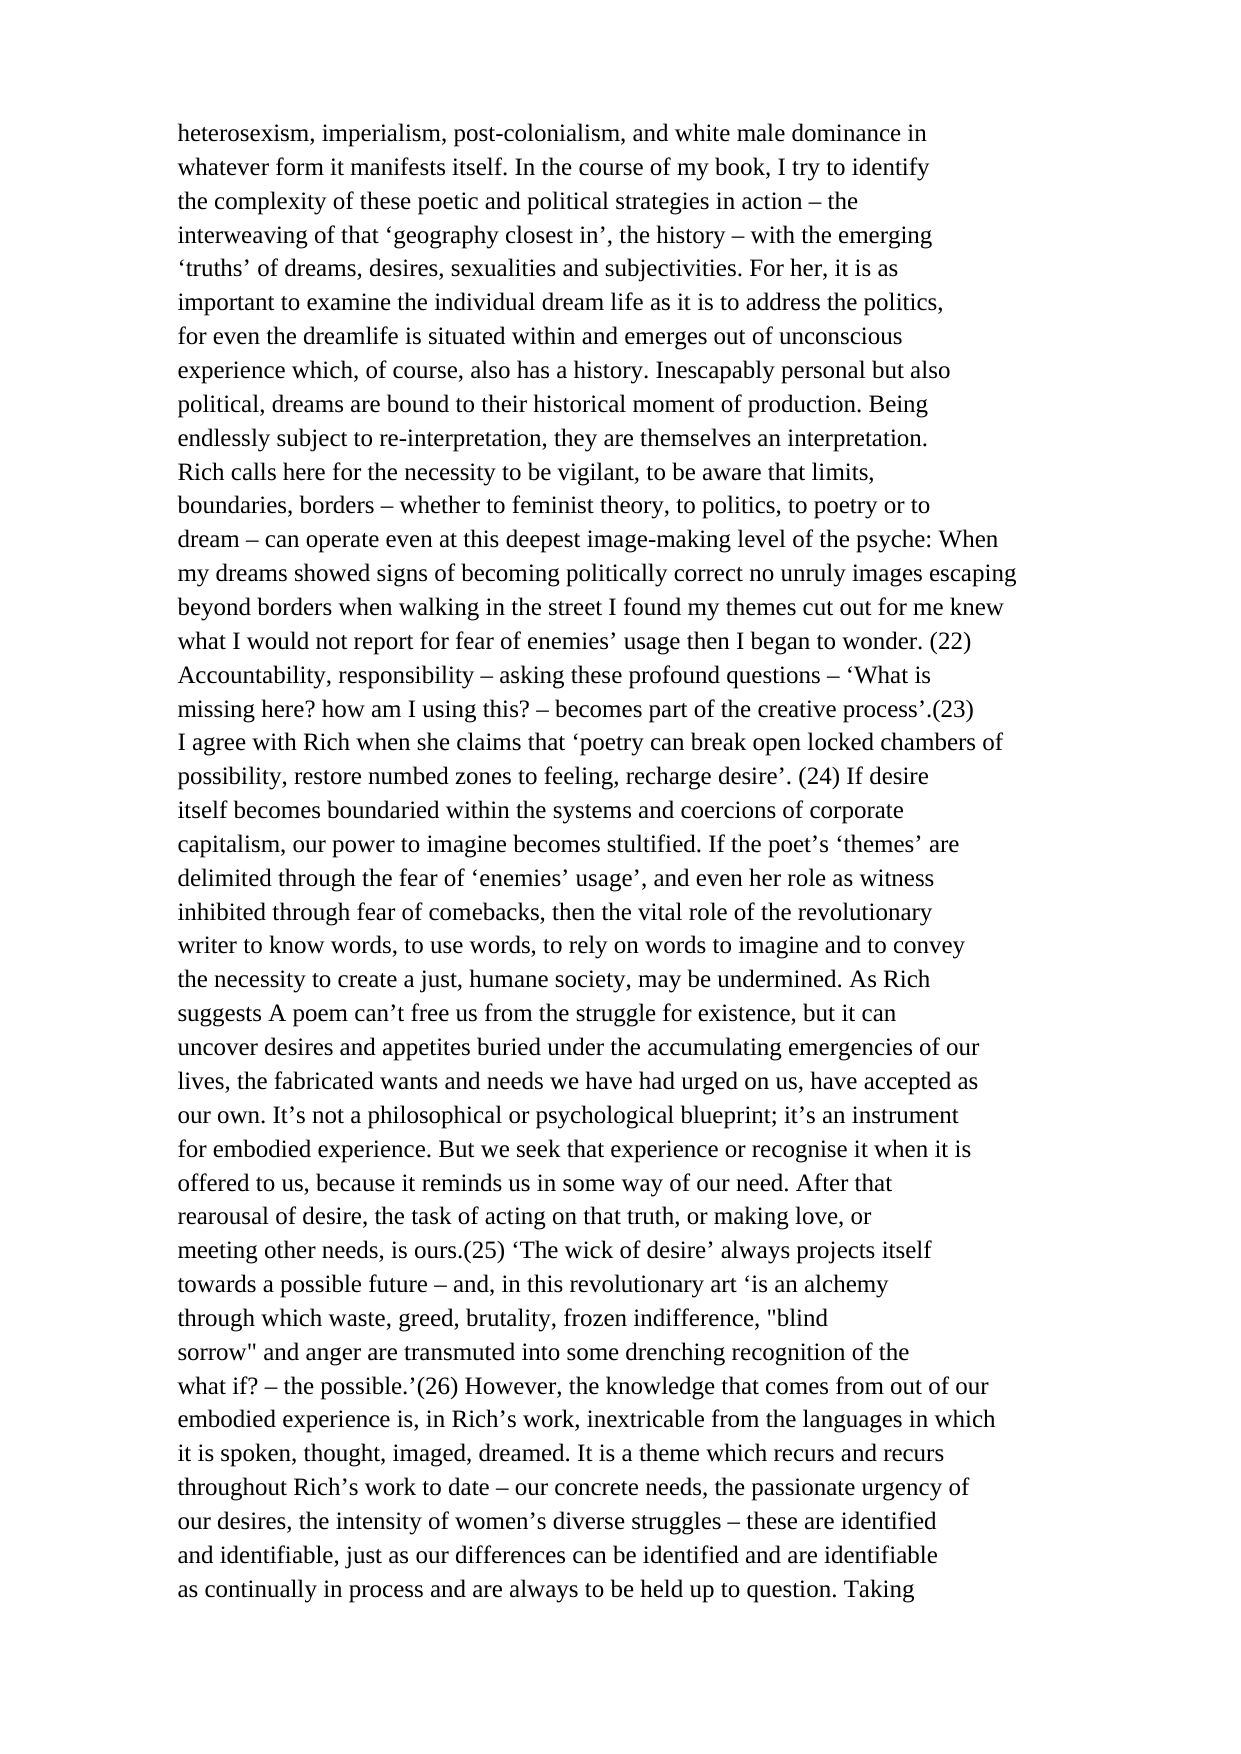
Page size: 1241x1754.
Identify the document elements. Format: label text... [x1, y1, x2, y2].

text as continually in process and are always to be held up to question. Taking [177, 1574, 1152, 1603]
text through which waste, greed, brutality, frozen indifference, "blind [177, 1303, 1152, 1332]
text and identifiable, just as our differences can be identified and are identifiable [177, 1540, 1152, 1569]
text what I would not report for fear of enemies’ usage then I began to wonder. (22) [177, 626, 1152, 655]
text offered to us, because it reminds us in some way of our need. After that [177, 1168, 1152, 1196]
text interweaving of that ‘geography closest in’, the history – with the emerging [177, 220, 1152, 248]
text meeting other needs, is ours.(25) ‘The wick of desire’ always projects itself [177, 1235, 1152, 1264]
text ‘truths’ of dreams, desires, sexualities and subjectivities. For her, it is as [177, 253, 1152, 282]
text our desires, the intensity of women’s diverse struggles – these are identified [177, 1506, 1152, 1535]
text missing here? how am I using this? – becomes part of the creative process’.(23) [177, 694, 1152, 722]
text suggests A poem can’t free us from the struggle for existence, but it can [177, 998, 1152, 1027]
text political, dreams are bound to their historical moment of production. Being [177, 389, 1152, 418]
text beyond borders when walking in the street I found my themes cut out for me knew [177, 592, 1152, 621]
text my dreams showed signs of becoming politically correct no unruly images escaping [177, 558, 1152, 587]
text the complexity of these poetic and political strategies in action – the [177, 186, 1152, 214]
text what if? – the possible.’(26) However, the knowledge that comes from out of our [177, 1371, 1152, 1399]
text the necessity to create a just, humane society, may be undermined. As Rich [177, 964, 1152, 993]
text sorrow" and anger are transmuted into some drenching recognition of the [177, 1337, 1152, 1366]
text it is spoken, thought, imaged, dreamed. It is a theme which recurs and recurs [177, 1438, 1152, 1467]
text dream – can operate even at this deepest image-making level of the psyche: When [177, 524, 1152, 553]
text heterosexism, imperialism, post-colonialism, and white male dominance in [177, 118, 1152, 147]
text towards a possible future – and, in this revolutionary art ‘is an alchemy [177, 1269, 1152, 1298]
text Accountability, responsibility – asking these profound questions – ‘What is [177, 660, 1152, 688]
text I agree with Rich when she claims that ‘poetry can break open locked chambers of [177, 727, 1152, 756]
text endlessly subject to re-interpretation, they are themselves an interpretation. [177, 423, 1152, 452]
text embodied experience is, in Rich’s work, inextricable from the languages in which [177, 1404, 1152, 1433]
text boundaries, borders – whether to feminist theory, to politics, to poetry or to [177, 491, 1152, 519]
text whatever form it manifests itself. In the course of my book, I try to identify [177, 152, 1152, 181]
text Rich calls here for the necessity to be vigilant, to be aware that limits, [177, 457, 1152, 485]
text capitalism, our power to imagine becomes stultified. If the poet’s ‘themes’ are [177, 829, 1152, 858]
text important to examine the individual dream life as it is to address the politics, [177, 287, 1152, 316]
text possibility, restore numbed zones to feeling, recharge desire’. (24) If desire [177, 761, 1152, 790]
text experience which, of course, also has a history. Inescapably personal but also [177, 355, 1152, 384]
text lives, the fabricated wants and needs we have had urged on us, have accepted as [177, 1066, 1152, 1095]
text uncover desires and appetites buried under the accumulating emergencies of our [177, 1032, 1152, 1061]
text delimited through the fear of ‘enemies’ usage’, and even her role as witness [177, 863, 1152, 892]
text rearousal of desire, the task of acting on that truth, or making love, or [177, 1201, 1152, 1230]
text for even the dreamlife is situated within and emerges out of unconscious [177, 321, 1152, 350]
text throughout Rich’s work to date – our concrete needs, the passionate urgency of [177, 1472, 1152, 1501]
text our own. It’s not a philosophical or psychological blueprint; it’s an instrument [177, 1100, 1152, 1129]
text itself becomes boundaried within the systems and coercions of corporate [177, 795, 1152, 824]
text for embodied experience. But we seek that experience or recognise it when it is [177, 1134, 1152, 1162]
text inhibited through fear of comebacks, then the vital role of the revolutionary [177, 897, 1152, 926]
text writer to know words, to use words, to rely on words to imagine and to convey [177, 931, 1152, 959]
